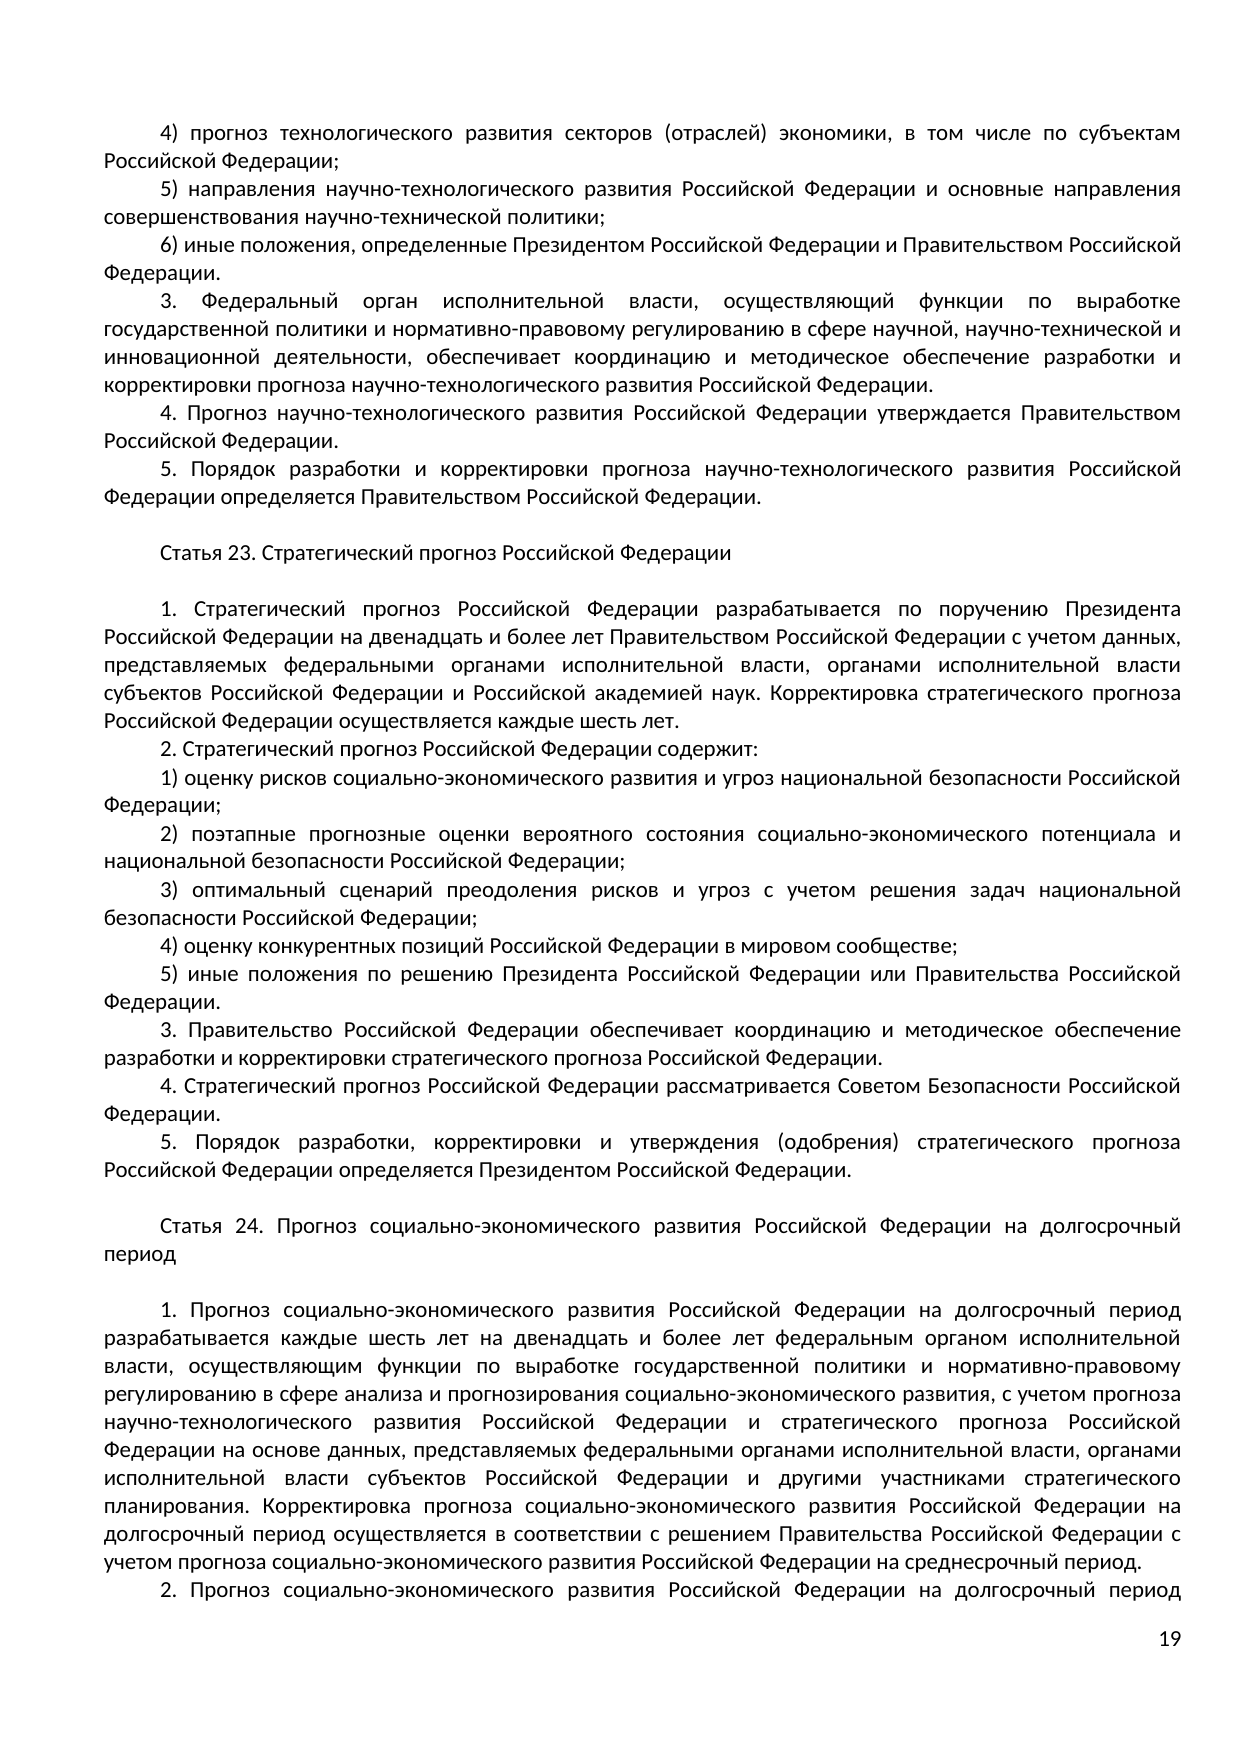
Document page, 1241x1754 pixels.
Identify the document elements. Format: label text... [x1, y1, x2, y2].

text 3. Правительство Российской Федерации обеспечивает координацию и методическое обеспечение разработки и корректировки стратегического прогноза Российской Федерации. [103, 1015, 1181, 1071]
text 1. Прогноз социально-экономического развития Российской Федерации на долгосрочный период разрабатывается каждые шесть лет на двенадцать и более лет федеральным органом исполнительной власти, осуществляющим функции по выработке государственной политики и нормативно-правовому регулированию в сфере анализа и прогнозирования социально-экономического развития, с учетом прогноза научно-технологического развития Российской Федерации и стратегического прогноза Российской Федерации на основе данных, представляемых федеральными органами исполнительной власти, органами исполнительной власти субъектов Российской Федерации и другими участниками стратегического планирования. Корректировка прогноза социально-экономического развития Российской Федерации на долгосрочный период осуществляется в соответствии с решением Правительства Российской Федерации с учетом прогноза социально-экономического развития Российской Федерации на среднесрочный период. [103, 1295, 1181, 1575]
text 4. Прогноз научно-технологического развития Российской Федерации утверждается Правительством Российской Федерации. [103, 398, 1181, 454]
text 2) поэтапные прогнозные оценки вероятного состояния социально-экономического потенциала и национальной безопасности Российской Федерации; [103, 819, 1181, 875]
text 5) иные положения по решению Президента Российской Федерации или Правительства Российской Федерации. [103, 959, 1181, 1015]
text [103, 1575, 1181, 1603]
text 4. Стратегический прогноз Российской Федерации рассматривается Советом Безопасности Российской Федерации. [103, 1071, 1181, 1127]
text 2. Стратегический прогноз Российской Федерации содержит: [103, 734, 1181, 763]
text 5. Порядок разработки, корректировки и утверждения (одобрения) стратегического прогноза Российской Федерации определяется Президентом Российской Федерации. [103, 1127, 1181, 1183]
text 5) направления научно-технологического развития Российской Федерации и основные направления совершенствования научно-технической политики; [103, 174, 1181, 230]
text 3. Федеральный орган исполнительной власти, осуществляющий функции по выработке государственной политики и нормативно-правовому регулированию в сфере научной, научно-технической и инновационной деятельности, обеспечивает координацию и методическое обеспечение разработки и корректировки прогноза научно-технологического развития Российской Федерации. [103, 286, 1181, 398]
text Статья 24. Прогноз социально-экономического развития Российской Федерации на долгосрочный период [103, 1211, 1181, 1267]
text 3) оптимальный сценарий преодоления рисков и угроз с учетом решения задач национальной безопасности Российской Федерации; [103, 875, 1181, 931]
text 1. Стратегический прогноз Российской Федерации разрабатывается по поручению Президента Российской Федерации на двенадцать и более лет Правительством Российской Федерации с учетом данных, представляемых федеральными органами исполнительной власти, органами исполнительной власти субъектов Российской Федерации и Российской академией наук. Корректировка стратегического прогноза Российской Федерации осуществляется каждые шесть лет. [103, 594, 1181, 734]
text Статья 23. Стратегический прогноз Российской Федерации [103, 538, 1181, 566]
text 4) прогноз технологического развития секторов (отраслей) экономики, в том числе по субъектам Российской Федерации; [103, 118, 1181, 174]
text 5. Порядок разработки и корректировки прогноза научно-технологического развития Российской Федерации определяется Правительством Российской Федерации. [103, 454, 1181, 510]
text 6) иные положения, определенные Президентом Российской Федерации и Правительством Российской Федерации. [103, 230, 1181, 286]
text 4) оценку конкурентных позиций Российской Федерации в мировом сообществе; [103, 931, 1181, 959]
text 1) оценку рисков социально-экономического развития и угроз национальной безопасности Российской Федерации; [103, 763, 1181, 819]
